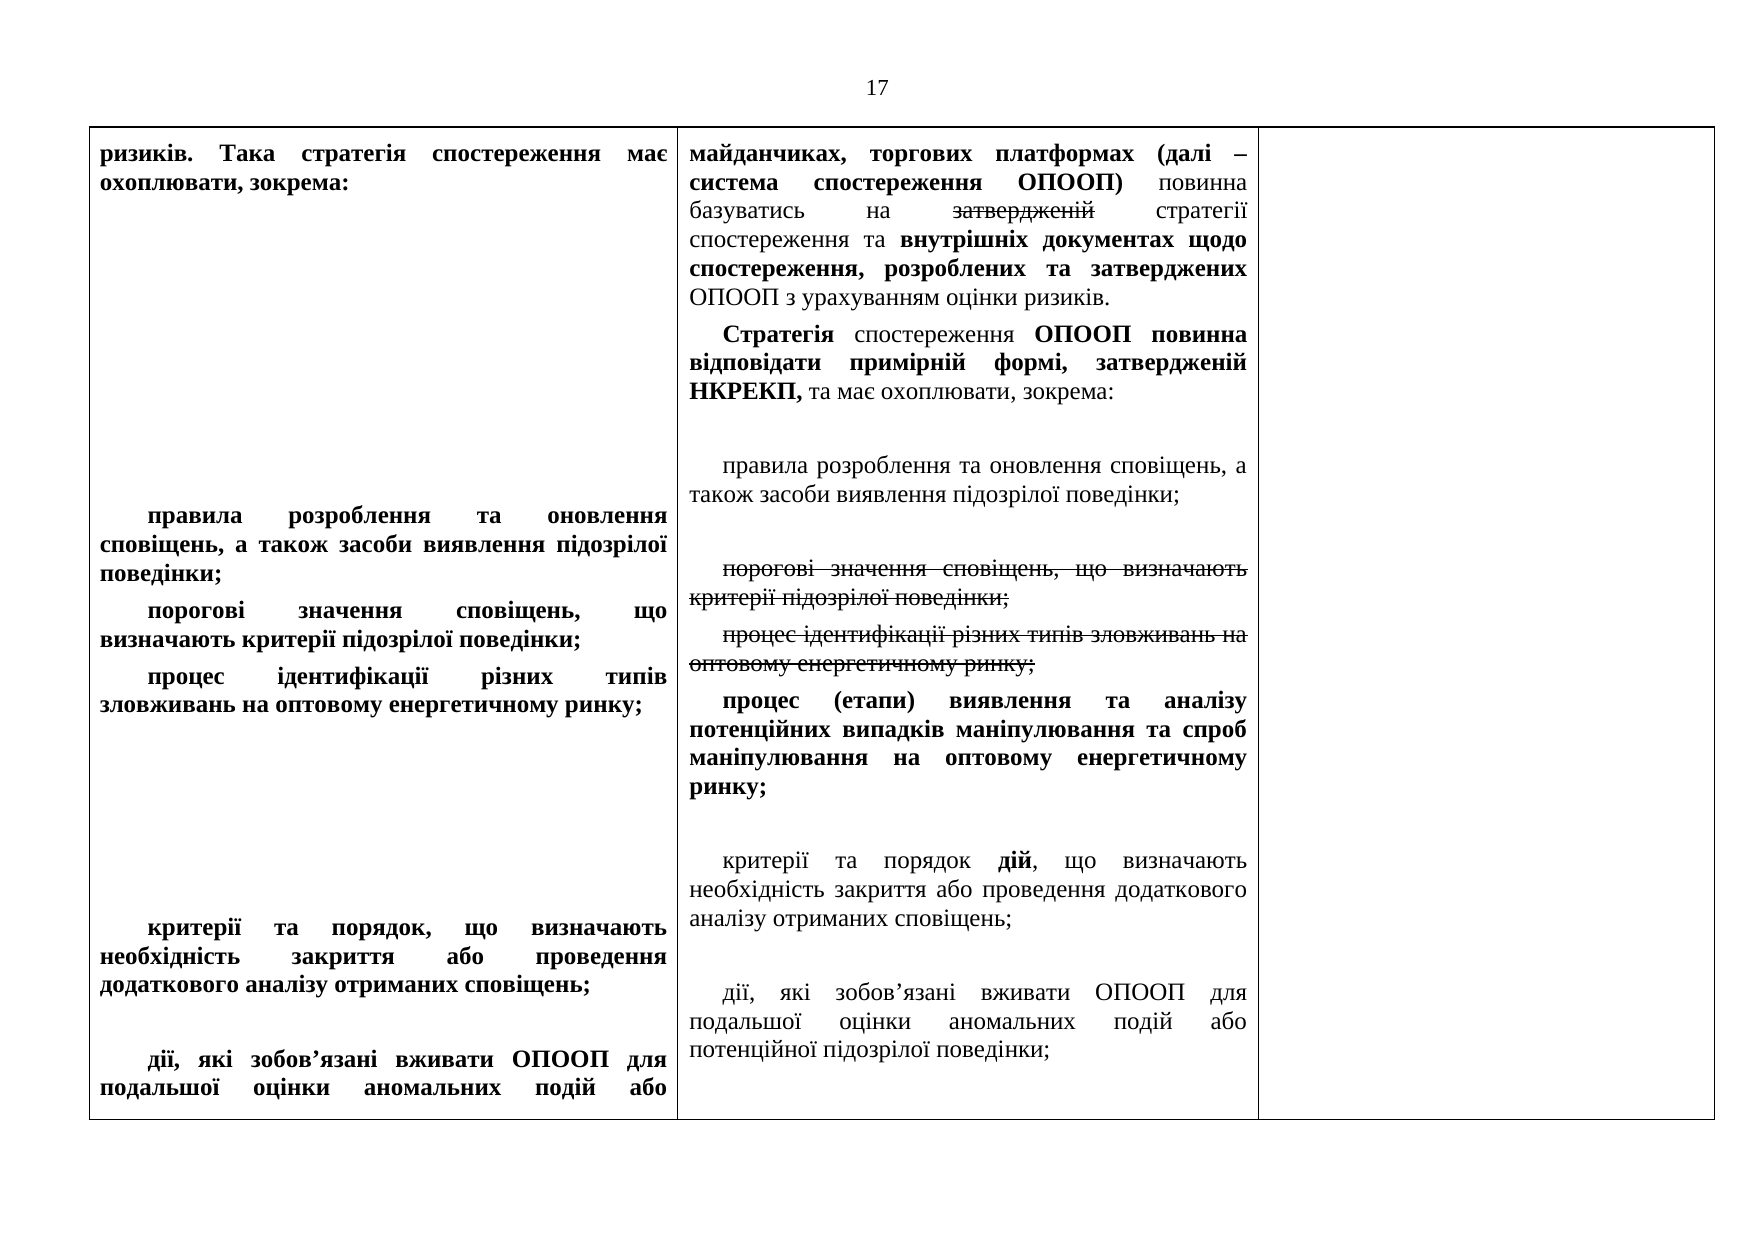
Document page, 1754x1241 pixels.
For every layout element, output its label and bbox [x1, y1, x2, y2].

table_cell [1259, 128, 1714, 1119]
table_cell [678, 128, 1258, 1119]
table_cell [90, 128, 677, 1119]
